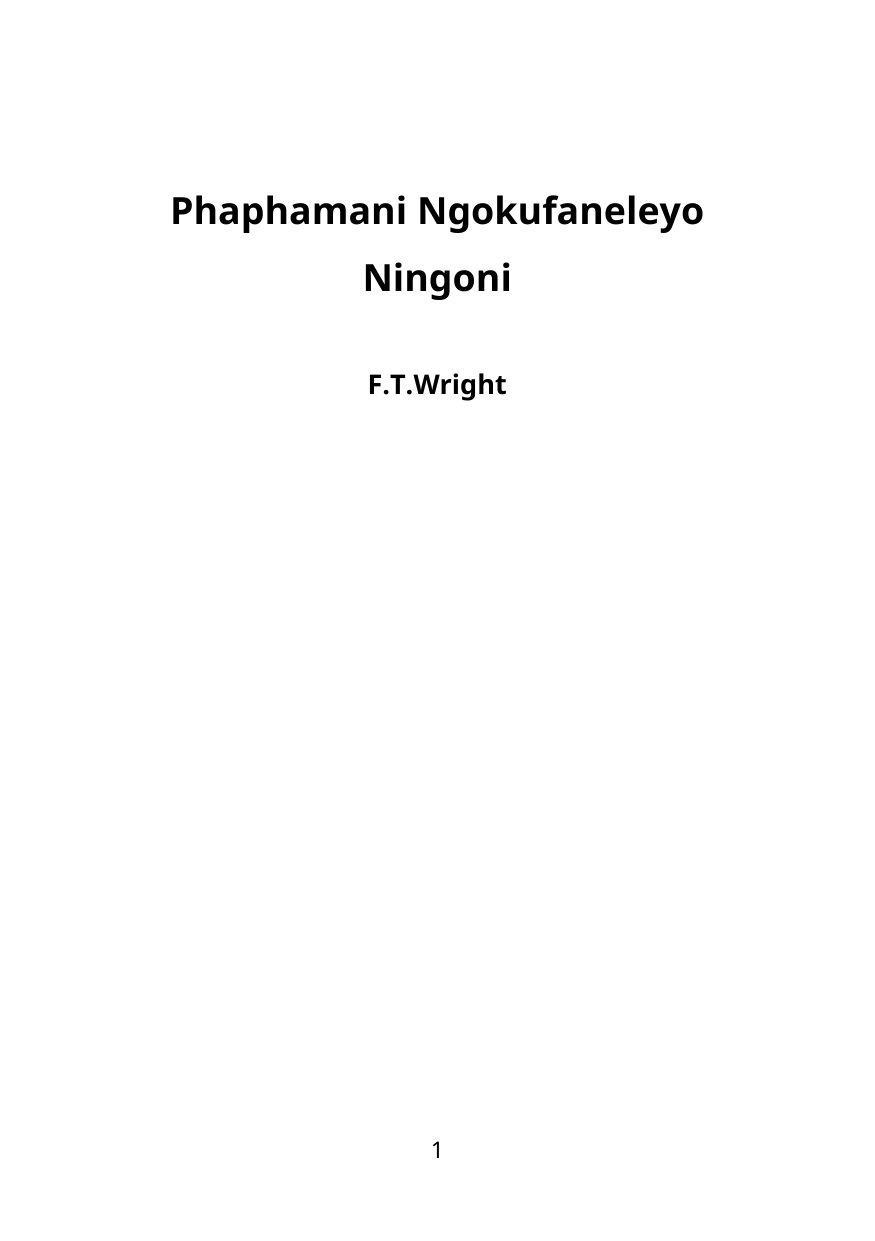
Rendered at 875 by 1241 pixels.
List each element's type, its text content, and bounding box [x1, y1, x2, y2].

subtitle Phaphamani Ngokufaneleyo Ningoni [100, 184, 774, 302]
subtitle F.T.Wright [100, 365, 774, 402]
